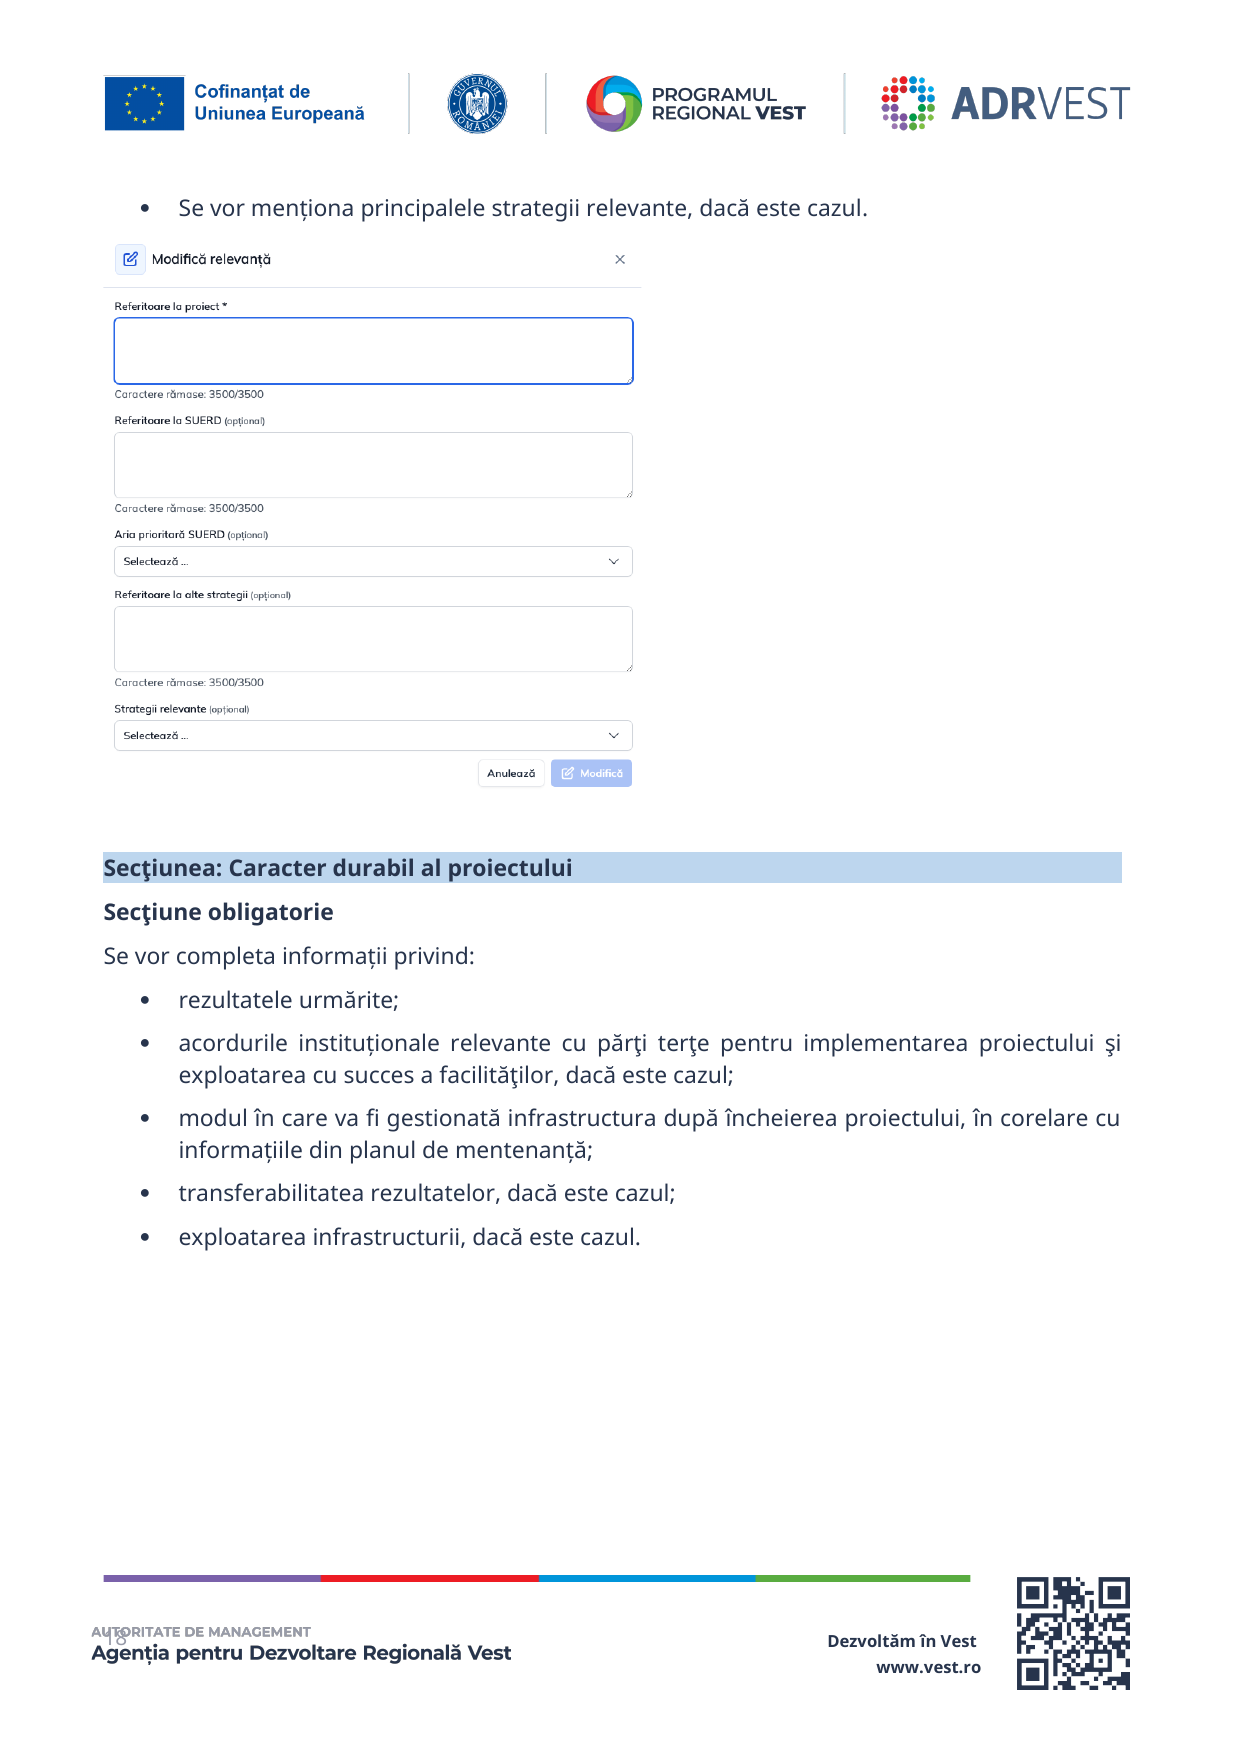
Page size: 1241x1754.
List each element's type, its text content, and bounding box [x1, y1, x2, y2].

list transferabilitatea rezultatelor, dacă este cazul; [141, 1177, 1122, 1208]
list rezultatele urmărite; [141, 983, 1122, 1015]
list Se vor menționa principalele strategii relevante, dacă este cazul. [141, 192, 1122, 223]
text Secţiunea: Caracter durabil al proiectului [103, 852, 1122, 883]
picture [103, 73, 1131, 134]
list modul în care va fi gestionată infrastructura după încheierea proiectului, în corelare cu informațiile din planul de mentenanță; [141, 1102, 1122, 1165]
picture [103, 235, 642, 796]
list exploatarea infrastructurii, dacă este cazul. [141, 1221, 1122, 1252]
picture [1008, 1568, 1139, 1699]
list acordurile instituționale relevante cu părţi terţe pentru implementarea proiectului şi exploatarea cu succes a facilităţilor, dacă este cazul; [141, 1027, 1122, 1090]
text Secţiune obligatorie [103, 896, 1122, 927]
text Se vor completa informații privind: [103, 940, 1122, 971]
